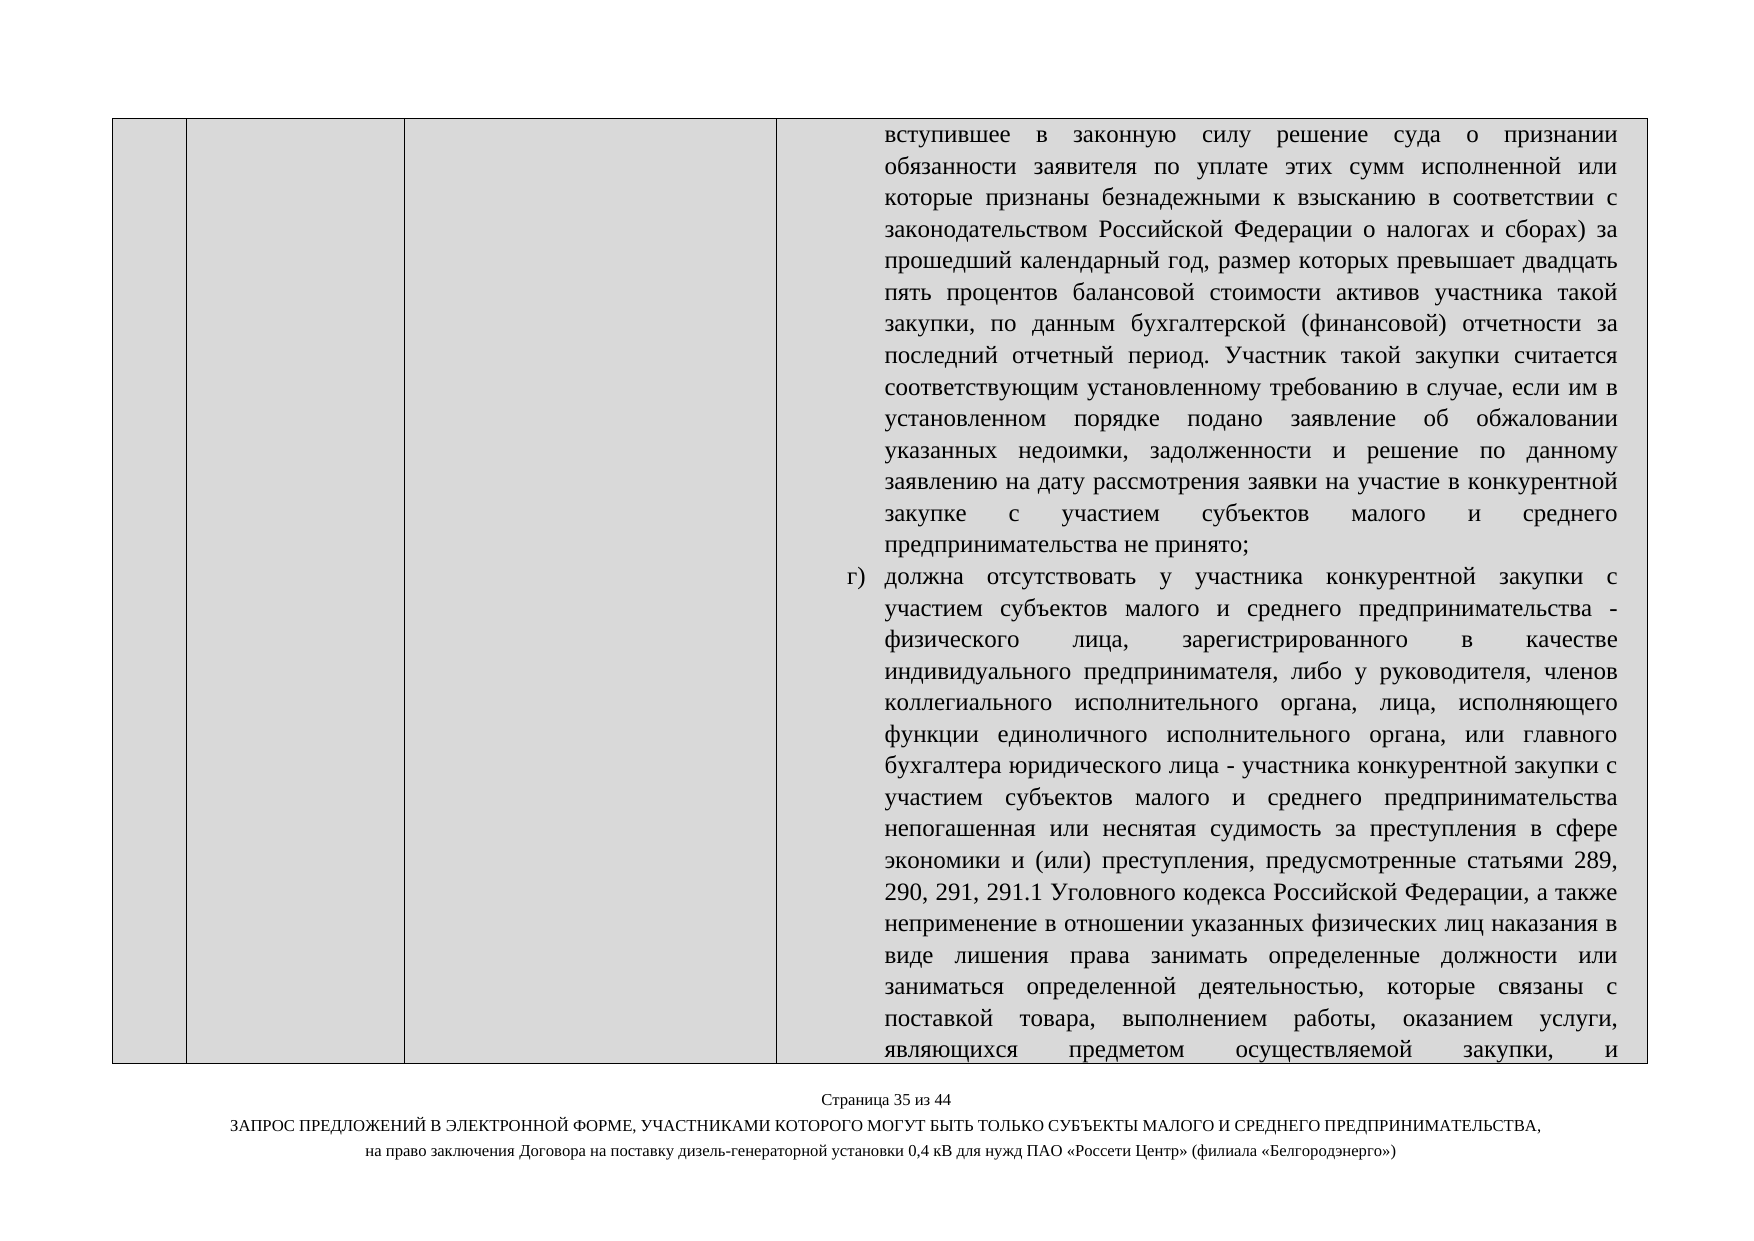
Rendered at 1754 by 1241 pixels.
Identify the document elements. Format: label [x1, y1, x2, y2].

table_cell [777, 119, 1647, 1063]
table_cell [113, 119, 186, 1063]
table_cell [187, 119, 404, 1063]
table_cell [405, 119, 776, 1063]
